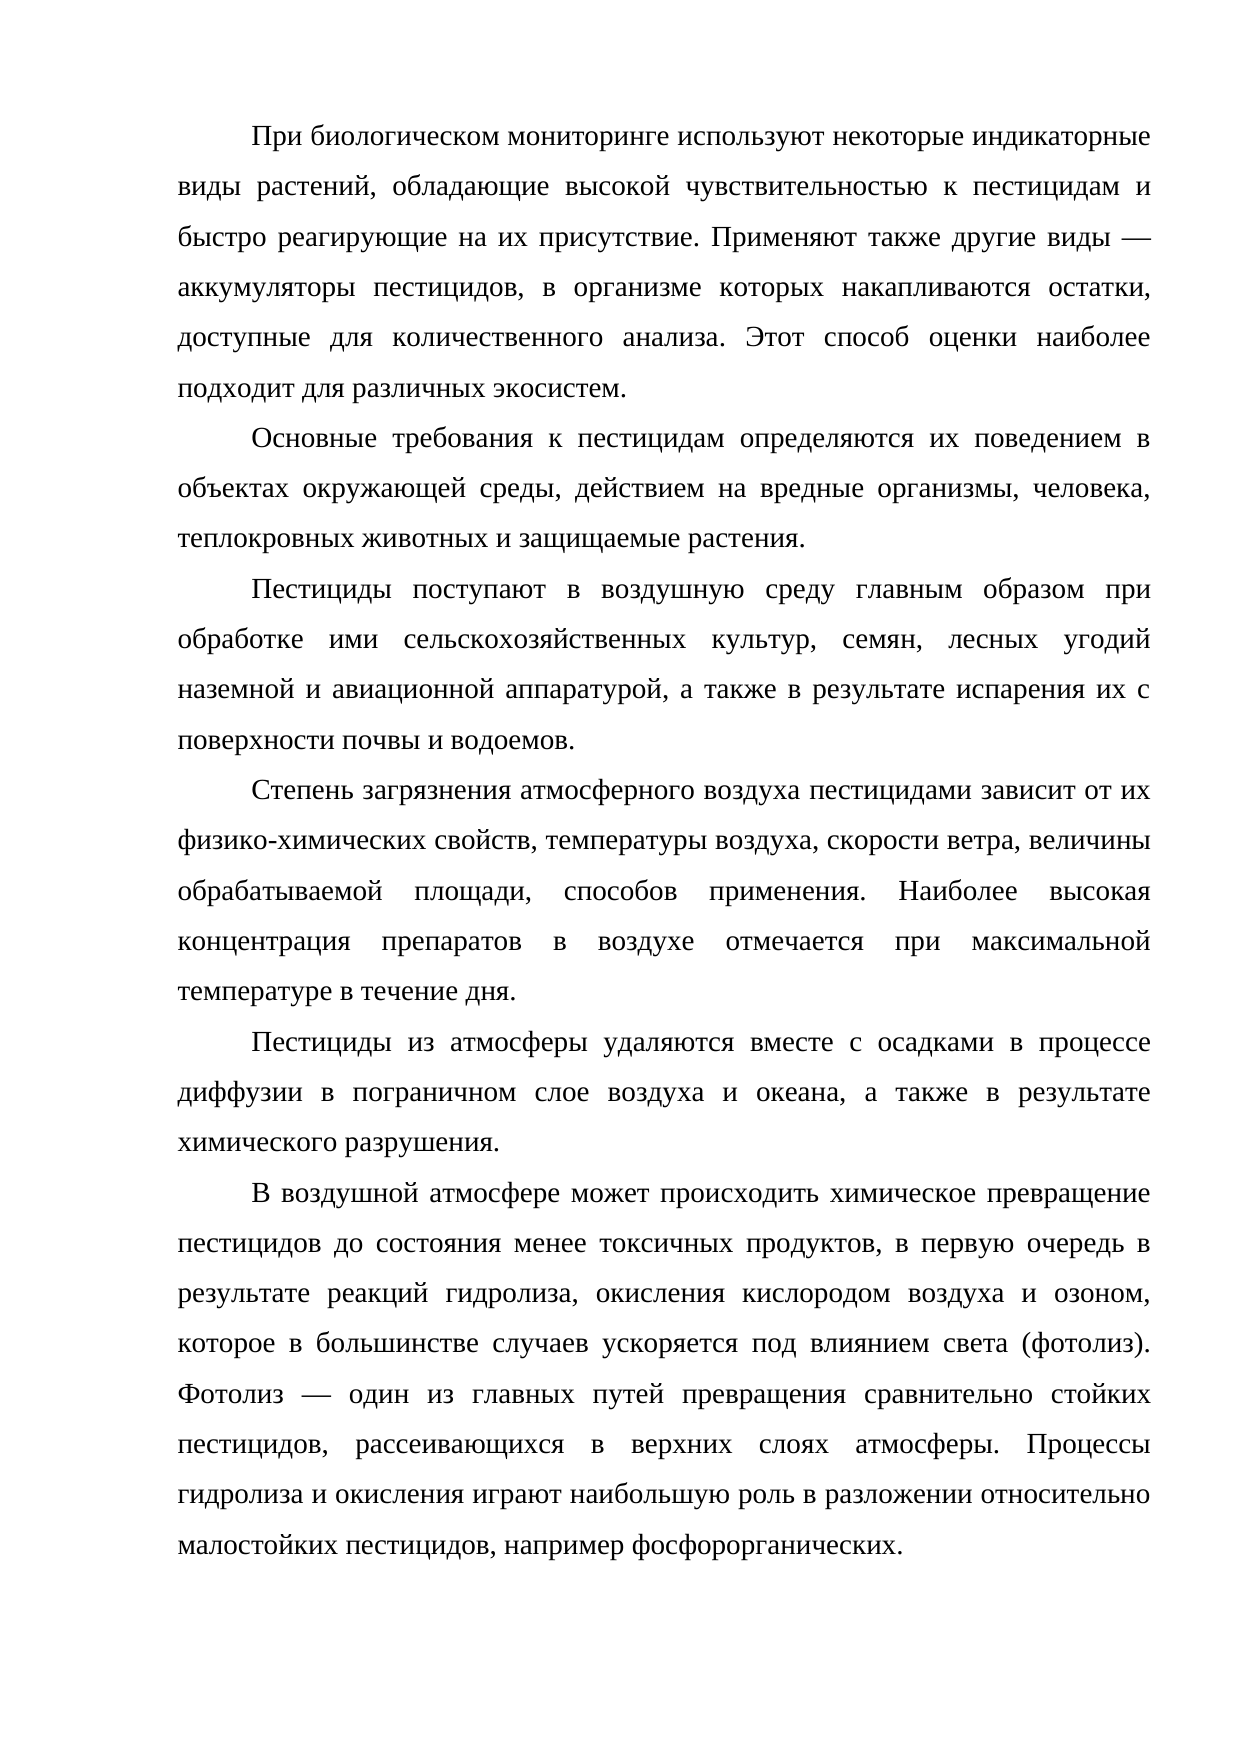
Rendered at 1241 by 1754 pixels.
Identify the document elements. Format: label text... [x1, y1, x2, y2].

text Степень загрязнения атмосферного воздуха пестицидами зависит от их физико-химических свойств, температуры воздуха, скорости ветра, величины обрабатываемой площади, способов применения. Наиболее высокая концентрация препаратов в воздухе отмечается при максимальной температуре в течение дня. [177, 772, 1152, 1007]
text Основные требования к пестицидам определяются их поведением в объектах окружающей среды, действием на вредные организмы, человека, теплокровных животных и защищаемые растения. [177, 420, 1152, 554]
text В воздушной атмосфере может происходить химическое превращение пестицидов до состояния менее токсичных продуктов, в первую очередь в результате реакций гидролиза, окисления кислородом воздуха и озоном, которое в большинстве случаев ускоряется под влиянием света (фотолиз). Фотолиз — один из главных путей превращения сравнительно стойких пестицидов, рассеивающихся в верхних слоях атмосферы. Процессы гидролиза и окисления играют наибольшую роль в разложении относительно малостойких пестицидов, например фосфорорганических. [177, 1175, 1152, 1560]
text Пестициды поступают в воздушную среду главным образом при обработке ими сельскохозяйственных культур, семян, лесных угодий наземной и авиационной аппаратурой, а также в результате испарения их с поверхности почвы и водоемов. [177, 571, 1152, 755]
text При биологическом мониторинге используют некоторые индикаторные виды растений, обладающие высокой чувствительностью к пестицидам и быстро реагирующие на их присутствие. Применяют также другие виды — аккумуляторы пестицидов, в организме которых накапливаются остатки, доступные для количественного анализа. Этот способ оценки наиболее подходит для различных экосистем. [177, 118, 1152, 403]
text Пестициды из атмосферы удаляются вместе с осадками в процессе диффузии в пограничном слое воздуха и океана, а также в результате химического разрушения. [177, 1024, 1152, 1158]
